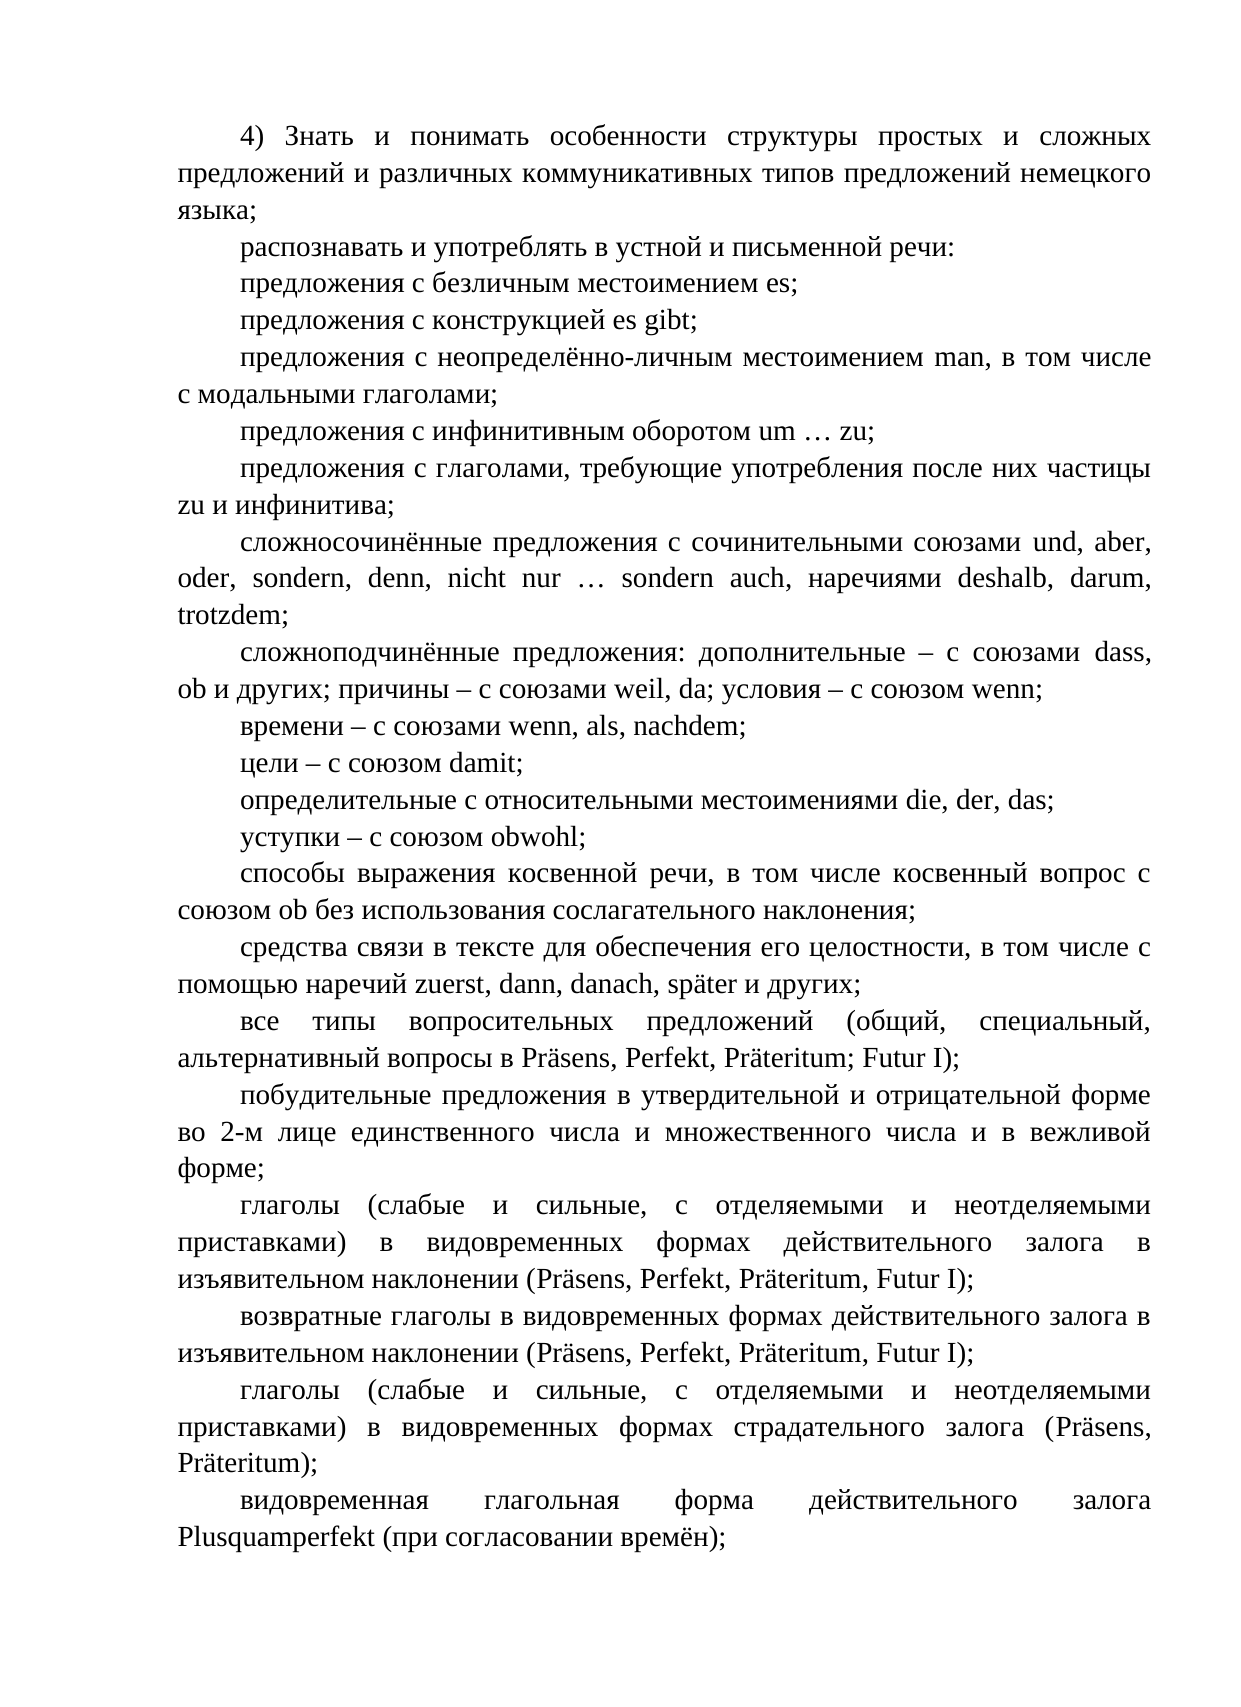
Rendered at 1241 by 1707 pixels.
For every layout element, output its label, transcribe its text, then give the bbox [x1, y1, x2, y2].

text распознавать и употреблять в устной и письменной речи: [177, 229, 1152, 262]
text побудительные предложения в утвердительной и отрицательной форме во 2-м лице единственного числа и множественного числа и в вежливой форме; [177, 1077, 1152, 1184]
text глаголы (слабые и сильные, с отделяемыми и неотделяемыми приставками) в видовременных формах страдательного залога (Präsens, Präteritum); [177, 1372, 1152, 1479]
text 4) Знать и понимать особенности структуры простых и сложных предложений и различных коммуникативных типов предложений немецкого языка; [177, 118, 1152, 225]
text сложносочинённые предложения с сочинительными союзами und, aber, oder, sondern, denn, nicht nur … sondern auch, наречиями deshalb, darum, trotzdem; [177, 524, 1152, 631]
text предложения с безличным местоимением es; [177, 266, 1152, 299]
text все типы вопросительных предложений (общий, специальный, альтернативный вопросы в Präsens, Perfekt, Präteritum; Futur I); [177, 1003, 1152, 1073]
text предложения с инфинитивным оборотом um … zu; [177, 413, 1152, 447]
text возвратные глаголы в видовременных формах действительного залога в изъявительном наклонении (Präsens, Perfekt, Präteritum, Futur I); [177, 1298, 1152, 1368]
text предложения с неопределённо-личным местоимением man, в том числе с модальными глаголами; [177, 339, 1152, 410]
text цели – с союзом damit; [177, 745, 1152, 778]
text предложения с глаголами, требующие употребления после них частицы zu и инфинитива; [177, 450, 1152, 520]
text уступки – с союзом obwohl; [177, 819, 1152, 852]
text сложноподчинённые предложения: дополнительные – с союзами dass, ob и других; причины – с союзами weil, da; условия – с союзом wenn; [177, 634, 1152, 705]
text видовременная глагольная форма действительного залога Plusquamperfekt (при согласовании времён); [177, 1482, 1152, 1553]
text времени – с союзами wenn, als, nachdem; [177, 708, 1152, 742]
text способы выражения косвенной речи, в том числе косвенный вопрос с союзом ob без использования сослагательного наклонения; [177, 856, 1152, 926]
text средства связи в тексте для обеспечения его целостности, в том числе с помощью наречий zuerst, dann, danach, später и других; [177, 929, 1152, 1000]
text определительные с относительными местоимениями die, der, das; [177, 782, 1152, 815]
text предложения с конструкцией es gibt; [177, 302, 1152, 336]
text глаголы (слабые и сильные, с отделяемыми и неотделяемыми приставками) в видовременных формах действительного залога в изъявительном наклонении (Präsens, Perfekt, Präteritum, Futur I); [177, 1187, 1152, 1295]
